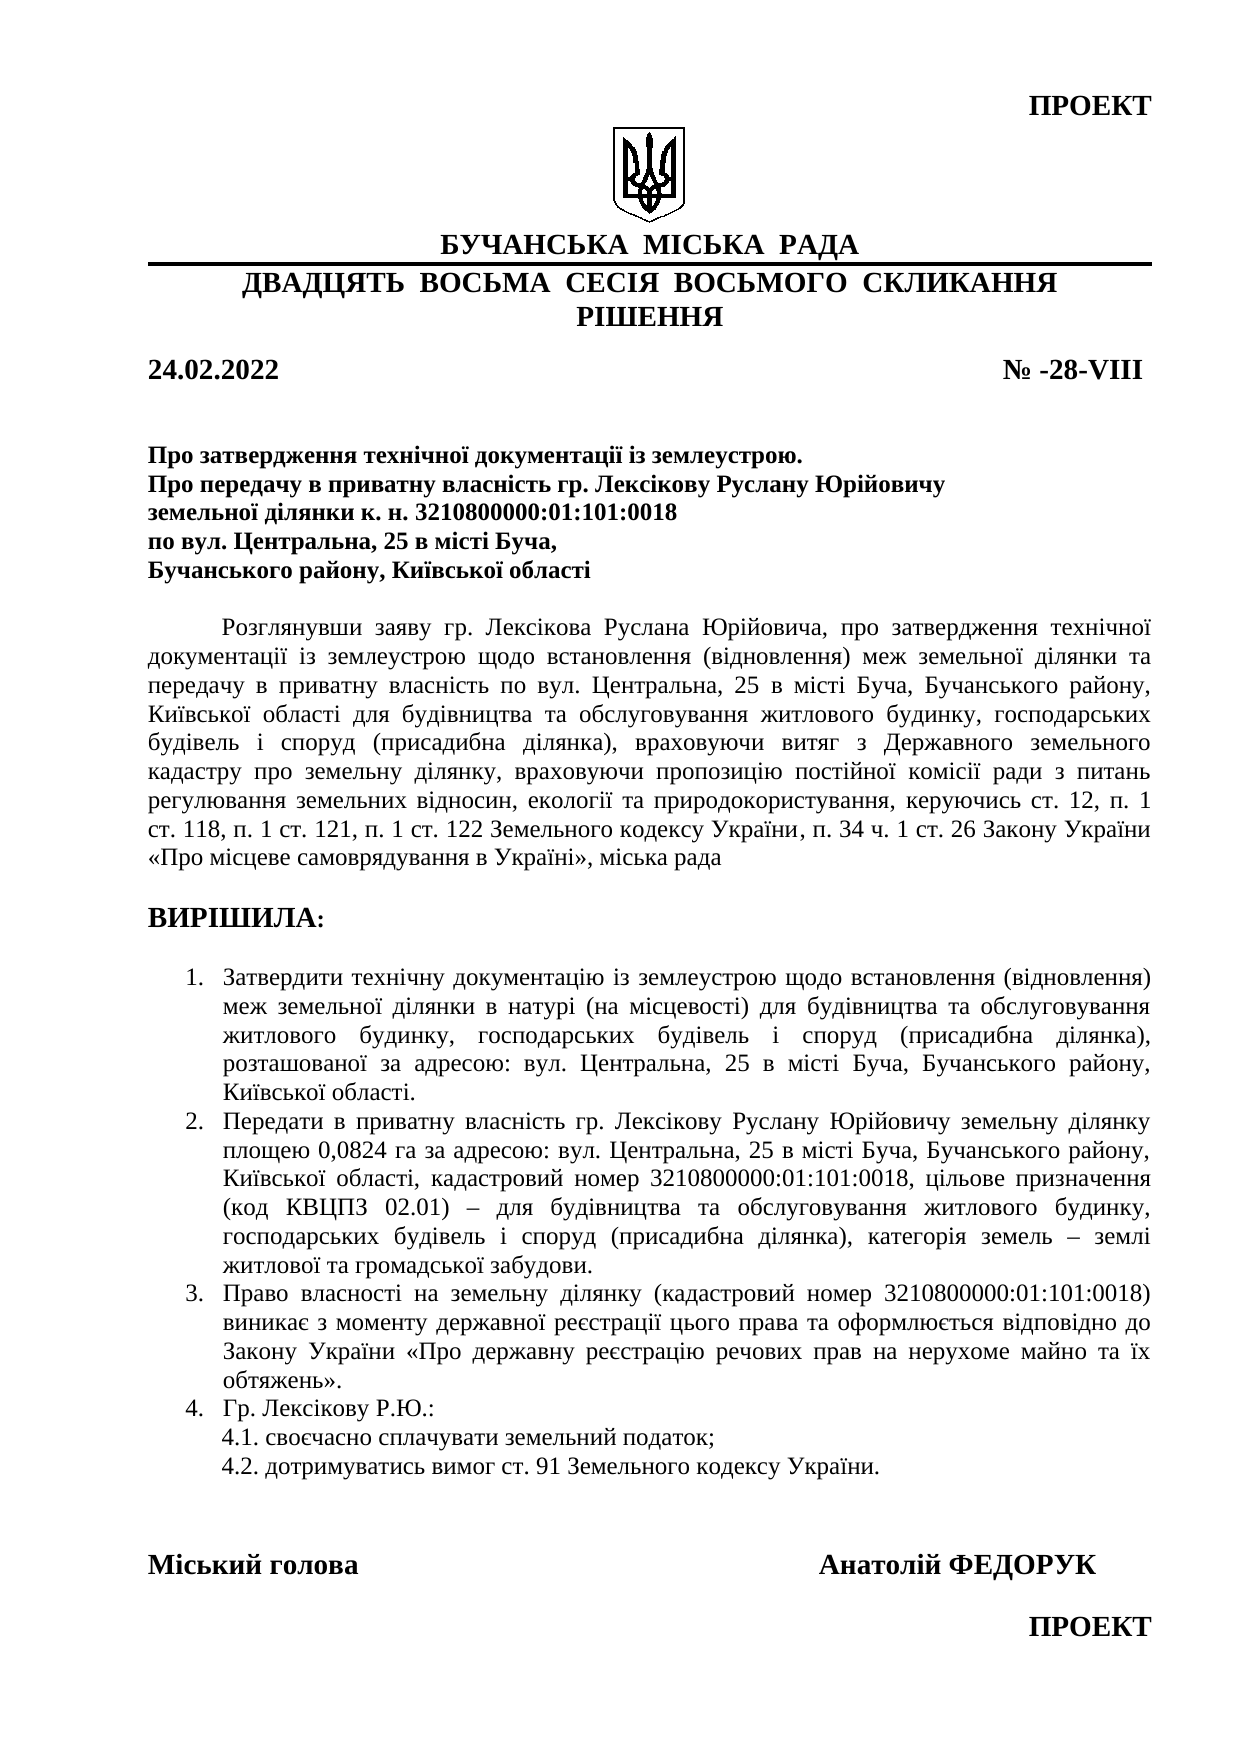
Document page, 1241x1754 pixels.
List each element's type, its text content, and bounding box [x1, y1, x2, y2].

text 4.2. дотримуватись вимог ст. 91 Земельного кодексу України. [221, 1451, 1152, 1480]
text БУЧАНСЬКА МІСЬКА РАДА [148, 227, 1152, 262]
text Розглянувши заяву гр. Лексікова Руслана Юрійовича, про затвердження технічної документації із землеустрою щодо встановлення (відновлення) меж земельної ділянки та передачу в приватну власність по вул. Центральна, 25 в місті Буча, Бучанського району, Київської області для будівництва та обслуговування житлового будинку, господарських будівель і споруд (присадибна ділянка), враховуючи витяг з Державного земельного кадастру про земельну ділянку, враховуючи пропозицію постійної комісії ради з питань регулювання земельних відносин, екології та природокористування, керуючись ст. 12, п. 1 ст. 118, п. 1 ст. 121, п. 1 ст. 122 Земельного кодексу України, п. 34 ч. 1 ст. 26 Закону України «Про місцеве самоврядування в Україні», міська рада [148, 612, 1152, 871]
text по вул. Центральна, 25 в місті Буча, [148, 526, 1152, 555]
text земельної ділянки к. н. 3210800000:01:101:0018 [148, 497, 1152, 526]
list Гр. Лексікову Р.Ю.: [185, 1393, 1152, 1422]
list Затвердити технічну документацію із землеустрою щодо встановлення (відновлення) меж земельної ділянки в натурі (на місцевості) для будівництва та обслуговування житлового будинку, господарських будівель і споруд (присадибна ділянка), розташованої за адресою: вул. Центральна, 25 в місті Буча, Бучанського району, Київської області. [185, 962, 1152, 1106]
text ДВАДЦЯТЬ ВОСЬМА СЕСІЯ ВОСЬМОГО СКЛИКАННЯ [148, 266, 1152, 299]
list Право власності на земельну ділянку (кадастровий номер 3210800000:01:101:0018) виникає з моменту державної реєстрації цього права та оформлюється відповідно до Закону України «Про державну реєстрацію речових прав на нерухоме майно та їх обтяжень». [185, 1278, 1152, 1393]
text ПРОЕКТ [148, 1609, 1152, 1643]
text Про передачу в приватну власність гр. Лексікову Руслану Юрійовичу [148, 469, 1152, 497]
text Бучанського району, Київської області [148, 555, 1152, 584]
text 4.1. своєчасно сплачувати земельний податок; [221, 1422, 1152, 1451]
text Міський голова Анатолій ФЕДОРУК [148, 1547, 1152, 1580]
text Про затвердження технічної документації із землеустрою. [148, 440, 1152, 469]
list Передати в приватну власність гр. Лексікову Руслану Юрійовичу земельну ділянку площею 0,0824 га за адресою: вул. Центральна, 25 в місті Буча, Бучанського району, Київської області, кадастровий номер 3210800000:01:101:0018, цільове призначення (код КВЦПЗ 02.01) – для будівництва та обслуговування житлового будинку, господарських будівель і споруд (присадибна ділянка), категорія земель – землі житлової та громадської забудови. [185, 1106, 1152, 1278]
text РІШЕННЯ [148, 299, 1152, 333]
text ПРОЕКТ [148, 88, 1152, 122]
text ВИРІШИЛА: [148, 900, 1152, 933]
text 24.02.2022 № -28-VІІІ [148, 352, 1152, 385]
